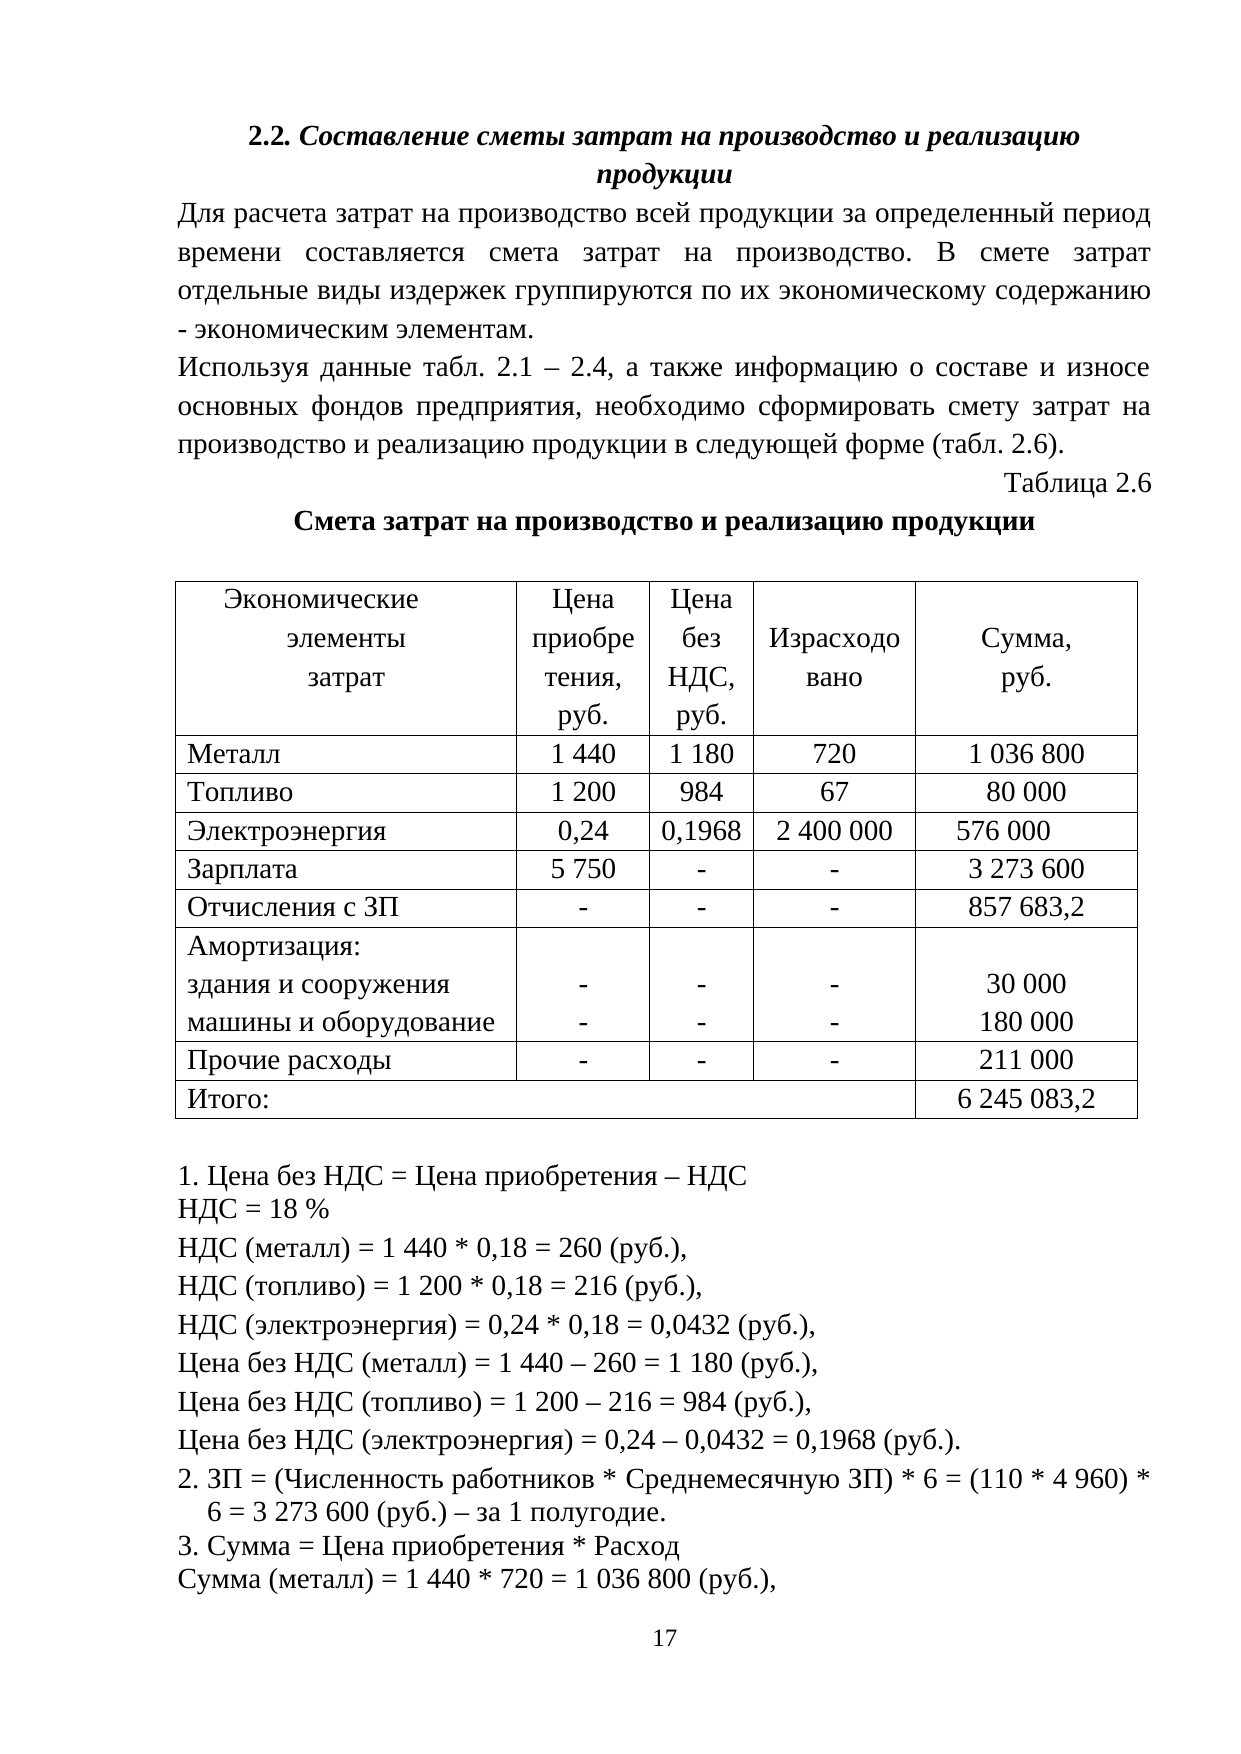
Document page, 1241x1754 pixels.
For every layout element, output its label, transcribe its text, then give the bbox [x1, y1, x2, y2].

table_header Цена без НДС, руб. [650, 582, 753, 735]
table_cell 1 440 [517, 736, 649, 773]
table_cell 2 400 000 [754, 813, 915, 850]
table_cell 67 [754, 774, 915, 812]
text НДС (топливо) = 1 200 * 0,18 = 216 (руб.), [177, 1268, 1152, 1302]
table_cell - [650, 1042, 753, 1080]
table_cell - [517, 1042, 649, 1080]
list ЗП = (Численность работников * Среднемесячную ЗП) * 6 = (110 * 4 960) * 6 = 3 273 600 (руб.) – за 1 полугодие. [177, 1461, 1152, 1528]
text 2.2. Составление сметы затрат на производство и реализацию продукции [177, 118, 1152, 190]
text Таблица 2.6 [177, 465, 1152, 498]
table_cell Итого: [176, 1081, 915, 1118]
table_cell - [754, 966, 915, 1004]
table_cell Топливо [176, 774, 516, 812]
table_cell 576 000 [916, 813, 1137, 850]
table_cell 3 273 600 [916, 851, 1137, 888]
table_cell 857 683,2 [916, 890, 1137, 927]
table_cell [517, 928, 649, 966]
table_cell 6 245 083,2 [916, 1081, 1137, 1118]
table_cell Металл [176, 736, 516, 773]
text Сумма (металл) = 1 440 * 720 = 1 036 800 (руб.), [177, 1562, 1152, 1595]
table_cell здания и сооружения [176, 966, 516, 1004]
text Цена без НДС (электроэнергия) = 0,24 – 0,0432 = 0,1968 (руб.). [177, 1422, 1152, 1456]
table_cell - [517, 966, 649, 1004]
text Для расчета затрат на производство всей продукции за определенный период времени составляется смета затрат на производство. В смете затрат отдельные виды издержек группируются по их экономическому содержанию - экономическим элементам. [177, 195, 1152, 344]
table_cell - [754, 1042, 915, 1080]
table_cell [916, 928, 1137, 966]
table_cell [754, 928, 915, 966]
table_cell Амортизация: [176, 928, 516, 966]
table_cell - [650, 890, 753, 927]
table_header Цена приобретения, руб. [517, 582, 649, 735]
table_cell 5 750 [517, 851, 649, 888]
table_cell - [650, 966, 753, 1004]
text НДС (металл) = 1 440 * 0,18 = 260 (руб.), [177, 1230, 1152, 1263]
table_cell 1 200 [517, 774, 649, 812]
table_cell Прочие расходы [176, 1042, 516, 1080]
text Смета затрат на производство и реализацию продукции [177, 503, 1152, 537]
table_cell - [754, 890, 915, 927]
table_cell - [517, 890, 649, 927]
text Используя данные табл. 2.1 – 2.4, а также информацию о составе и износе основных фондов предприятия, необходимо сформировать смету затрат на производство и реализацию продукции в следующей форме (табл. 2.6). [177, 349, 1152, 460]
table_header Сумма, руб. [916, 582, 1137, 735]
table_cell 1 036 800 [916, 736, 1137, 773]
table_cell 1 180 [650, 736, 753, 773]
table_cell - [754, 851, 915, 888]
table_cell - [650, 1004, 753, 1041]
table_cell Отчисления с ЗП [176, 890, 516, 927]
table_cell Электроэнергия [176, 813, 516, 850]
table_header Экономические элементы затрат [176, 582, 516, 735]
table_header Израсходовано [754, 582, 915, 735]
text НДС (электроэнергия) = 0,24 * 0,18 = 0,0432 (руб.), [177, 1307, 1152, 1340]
table_cell Зарплата [176, 851, 516, 888]
table_cell - [754, 1004, 915, 1041]
table_cell 720 [754, 736, 915, 773]
text Цена без НДС (топливо) = 1 200 – 216 = 984 (руб.), [177, 1384, 1152, 1417]
table_cell - [517, 1004, 649, 1041]
table_cell 0,24 [517, 813, 649, 850]
list Цена без НДС = Цена приобретения – НДС [177, 1158, 1152, 1191]
table_cell 211 000 [916, 1042, 1137, 1080]
text Цена без НДС (металл) = 1 440 – 260 = 1 180 (руб.), [177, 1345, 1152, 1379]
table_cell машины и оборудование [176, 1004, 516, 1041]
table_cell 30 000 [916, 966, 1137, 1004]
table_cell 0,1968 [650, 813, 753, 850]
table_cell - [650, 851, 753, 888]
table_cell 80 000 [916, 774, 1137, 812]
table_cell 984 [650, 774, 753, 812]
table_cell 180 000 [916, 1004, 1137, 1041]
table_cell [650, 928, 753, 966]
list Сумма = Цена приобретения * Расход [177, 1528, 1152, 1562]
text НДС = 18 % [177, 1191, 1152, 1225]
